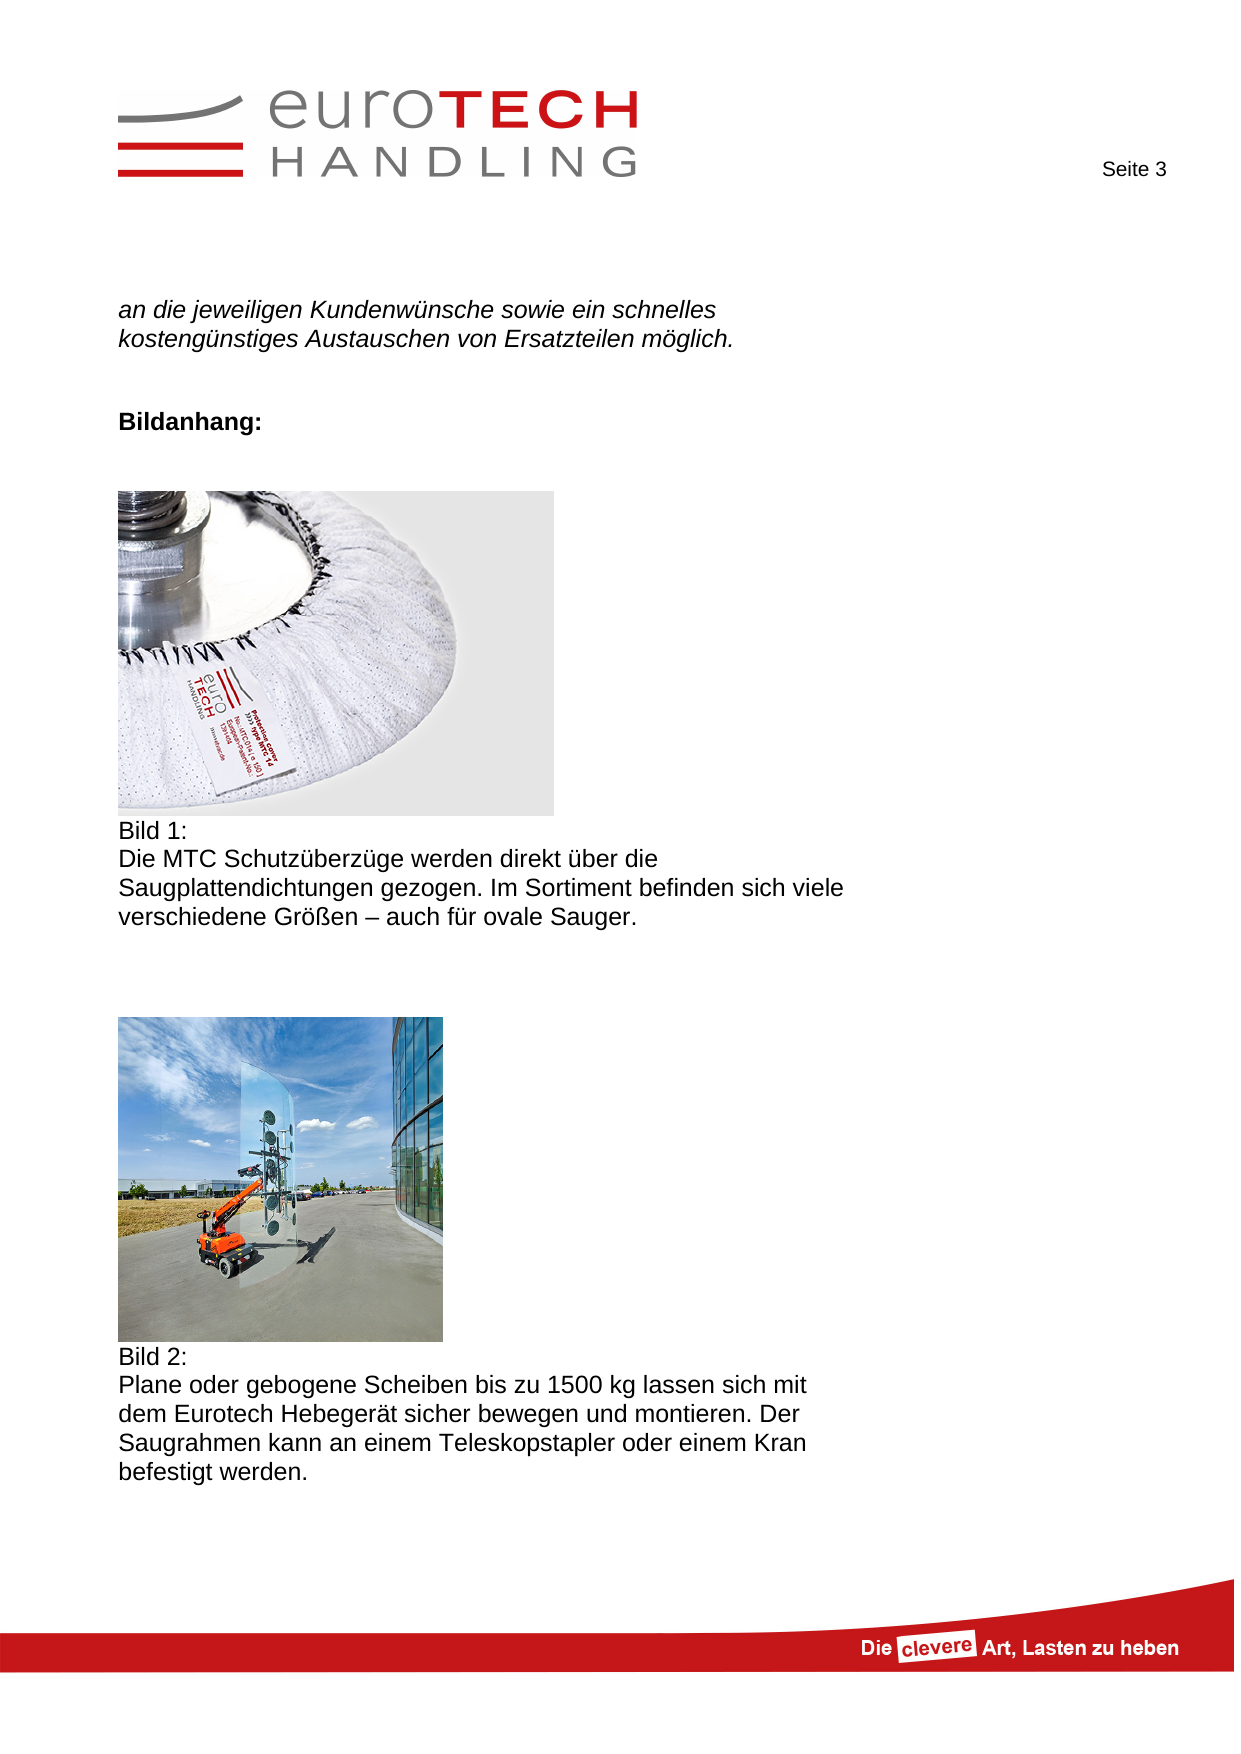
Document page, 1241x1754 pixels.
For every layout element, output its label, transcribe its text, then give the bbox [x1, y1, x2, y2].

text Bildanhang: [118, 407, 860, 435]
picture [0, 1575, 1235, 1694]
text Bild 2: [118, 1342, 856, 1371]
text Die MTC Schutzüberzüge werden direkt über die Saugplattendichtungen gezogen. Im Sortiment befinden sich viele verschiedene Größen – auch für ovale Sauger. [118, 844, 856, 931]
picture [118, 491, 554, 816]
text Plane oder gebogene Scheiben bis zu 1500 kg lassen sich mit dem Eurotech Hebegerät sicher bewegen und montieren. Der Saugrahmen kann an einem Teleskopstapler oder einem Kran befestigt werden. [118, 1371, 856, 1486]
picture [118, 1017, 443, 1342]
text Bild 1: [118, 816, 856, 844]
picture [118, 90, 637, 177]
